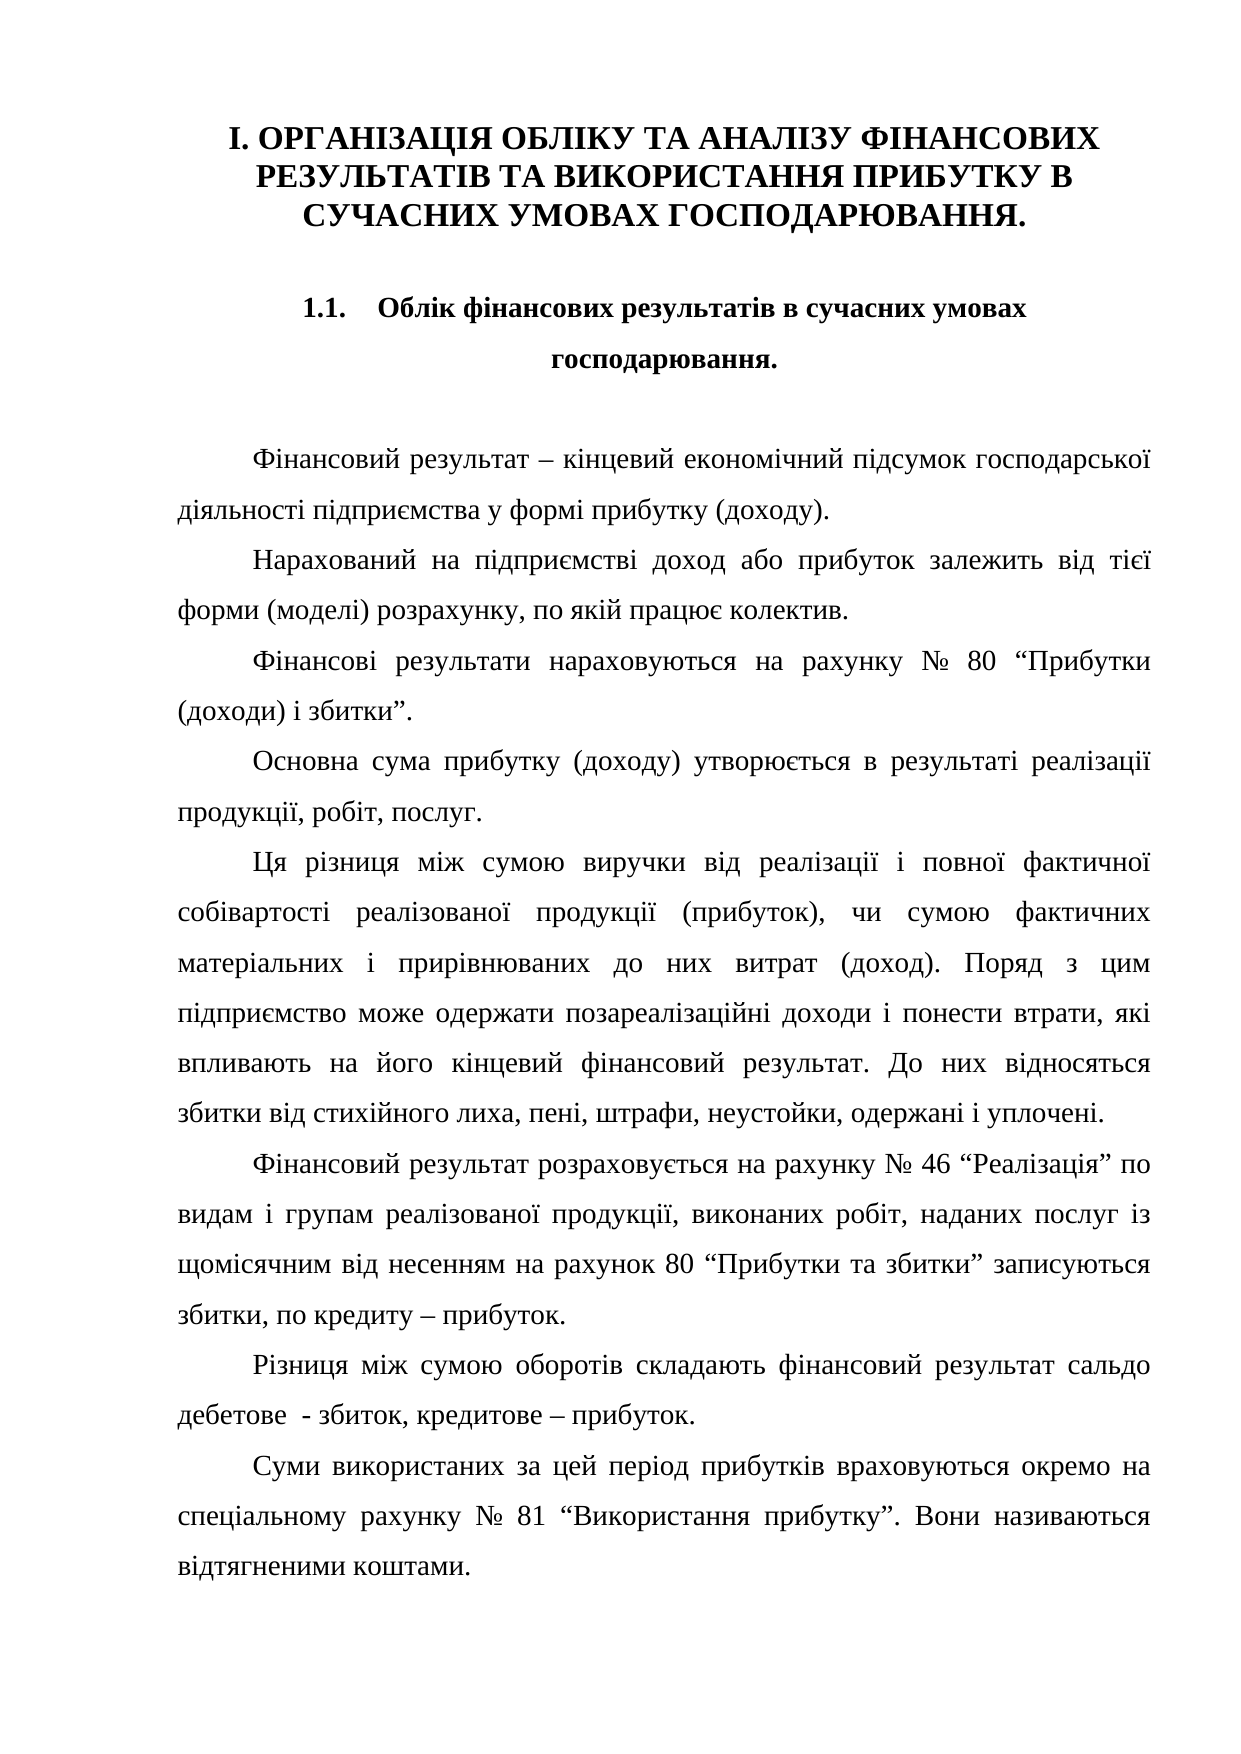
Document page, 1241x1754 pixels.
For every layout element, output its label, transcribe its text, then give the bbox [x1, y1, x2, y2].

text Фінансовий результат розраховується на рахунку № 46 “Реалізація” по видам і групам реалізованої продукції, виконаних робіт, наданих послуг із щомісячним від несенням на рахунок 80 “Прибутки та збитки” записуються збитки, по кредиту – прибуток. [177, 1146, 1152, 1330]
text Нарахований на підприємстві доход або прибуток залежить від тієї форми (моделі) розрахунку, по якій працює колектив. [177, 542, 1152, 626]
text Основна сума прибутку (доходу) утворюється в результаті реалізації продукції, робіт, послуг. [177, 743, 1152, 827]
text І. ОРГАНІЗАЦІЯ ОБЛІКУ ТА АНАЛІЗУ ФІНАНСОВИХ РЕЗУЛЬТАТІВ ТА ВИКОРИСТАННЯ ПРИБУТКУ В СУЧАСНИХ УМОВАХ ГОСПОДАРЮВАННЯ. [177, 118, 1152, 233]
text Ця різниця між сумою виручки від реалізації і повної фактичної собівартості реалізованої продукції (прибуток), чи сумою фактичних матеріальних і прирівнюваних до них витрат (доход). Поряд з цим підприємство може одержати позареалізаційні доходи і понести втрати, які впливають на його кінцевий фінансовий результат. До них відносяться збитки від стихійного лиха, пені, штрафи, неустойки, одержані і уплочені. [177, 844, 1152, 1129]
text Фінансовий результат – кінцевий економічний підсумок господарської діяльності підприємства у формі прибутку (доходу). [177, 442, 1152, 525]
list Облік фінансових результатів в сучасних умовах [177, 291, 1152, 324]
text Суми використаних за цей період прибутків враховуються окремо на спеціальному рахунку № 81 “Використання прибутку”. Вони називаються відтягненими коштами. [177, 1448, 1152, 1582]
text господарювання. [177, 341, 1152, 374]
text Фінансові результати нараховуються на рахунку № 80 “Прибутки (доходи) і збитки”. [177, 643, 1152, 727]
text Різниця між сумою оборотів складають фінансовий результат сальдо дебетове - збиток, кредитове – прибуток. [177, 1347, 1152, 1431]
